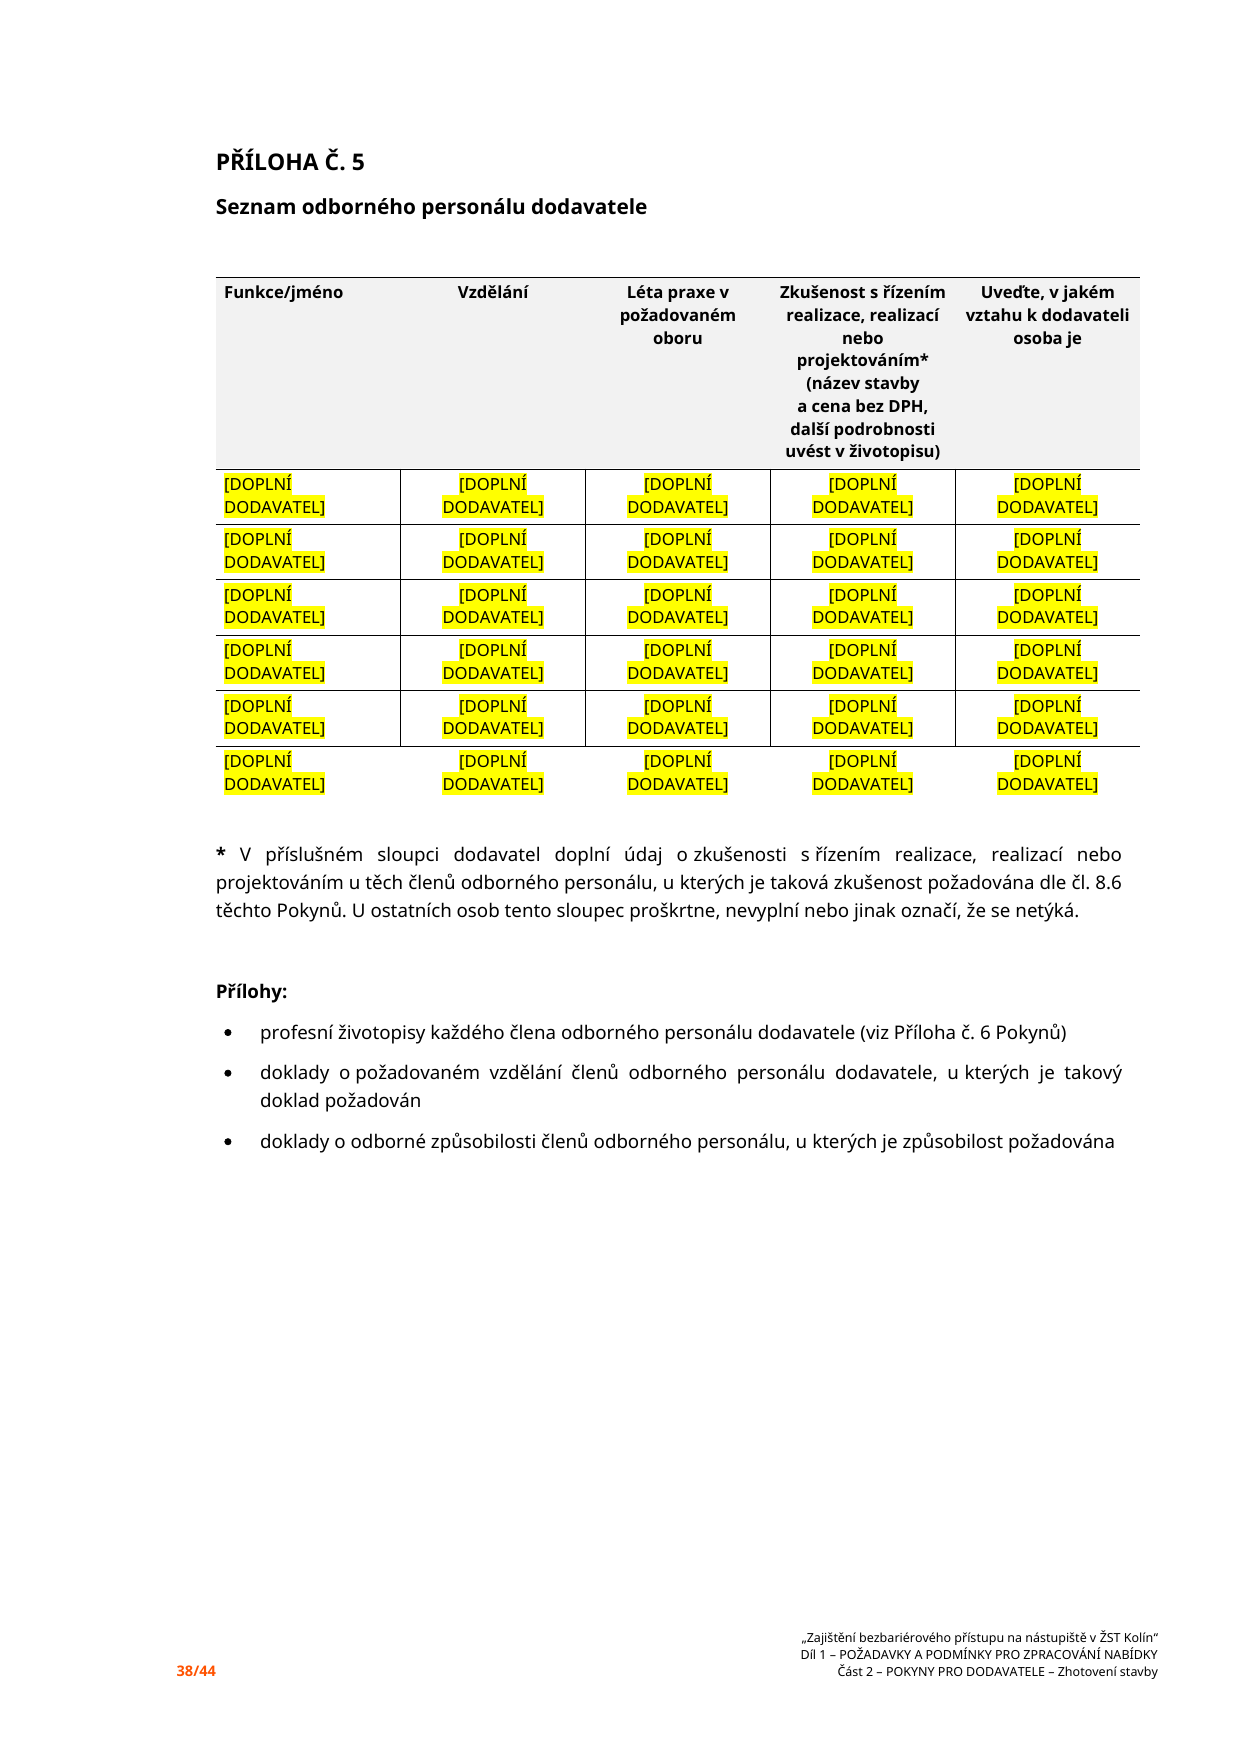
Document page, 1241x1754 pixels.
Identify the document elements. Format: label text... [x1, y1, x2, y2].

table_cell [DOPLNÍ DODAVATEL] [955, 747, 1140, 801]
table_cell [DOPLNÍ DODAVATEL] [400, 747, 585, 801]
table_header Léta praxe v požadovaném oboru [585, 278, 770, 468]
text Seznam odborného personálu dodavatele [216, 192, 1122, 221]
text * V příslušném sloupci dodavatel doplní údaj o zkušenosti s řízením realizace, realizací nebo projektováním u těch členů odborného personálu, u kterých je taková zkušenost požadována dle čl. 8.6 těchto Pokynů. U ostatních osob tento sloupec proškrtne, nevyplní nebo jinak označí, že se netýká. [216, 841, 1122, 923]
table_cell [DOPLNÍ DODAVATEL] [771, 691, 955, 746]
table_cell [DOPLNÍ DODAVATEL] [401, 525, 585, 579]
table_cell [DOPLNÍ DODAVATEL] [956, 580, 1140, 635]
table_cell [DOPLNÍ DODAVATEL] [216, 580, 400, 635]
table_cell [DOPLNÍ DODAVATEL] [216, 691, 400, 746]
table_cell [DOPLNÍ DODAVATEL] [401, 691, 585, 746]
text Přílohy: [216, 978, 1122, 1004]
table_cell [DOPLNÍ DODAVATEL] [956, 525, 1140, 579]
text Příloha č. 5 [216, 146, 1122, 177]
table_cell [DOPLNÍ DODAVATEL] [401, 636, 585, 690]
table_header Zkušenost s řízením realizace, realizací nebo projektováním* (název stavby a cena bez DPH, další podrobnosti uvést v životopisu) [770, 278, 955, 468]
table_cell [DOPLNÍ DODAVATEL] [216, 636, 400, 690]
table_cell [DOPLNÍ DODAVATEL] [771, 470, 955, 524]
table_cell [DOPLNÍ DODAVATEL] [956, 636, 1140, 690]
table_cell [DOPLNÍ DODAVATEL] [216, 470, 400, 524]
table_cell [DOPLNÍ DODAVATEL] [771, 636, 955, 690]
table_cell [DOPLNÍ DODAVATEL] [586, 580, 770, 635]
table_cell [DOPLNÍ DODAVATEL] [586, 636, 770, 690]
text doklady o požadovaném vzdělání členů odborného personálu dodavatele, u kterých je takový doklad požadován [224, 1059, 1122, 1113]
table_cell [DOPLNÍ DODAVATEL] [586, 691, 770, 746]
table_cell [DOPLNÍ DODAVATEL] [216, 747, 400, 801]
table_cell [DOPLNÍ DODAVATEL] [586, 525, 770, 579]
table_cell [DOPLNÍ DODAVATEL] [216, 525, 400, 579]
table_cell [DOPLNÍ DODAVATEL] [401, 580, 585, 635]
table_cell [DOPLNÍ DODAVATEL] [770, 747, 955, 801]
table_header Funkce/jméno [216, 278, 400, 468]
table_cell [DOPLNÍ DODAVATEL] [771, 525, 955, 579]
text doklady o odborné způsobilosti členů odborného personálu, u kterých je způsobilost požadována [224, 1128, 1122, 1154]
table_header Uveďte, v jakém vztahu k dodavateli osoba je [955, 278, 1140, 468]
table_cell [DOPLNÍ DODAVATEL] [956, 691, 1140, 746]
table_header Vzdělání [400, 278, 585, 468]
table_cell [DOPLNÍ DODAVATEL] [771, 580, 955, 635]
table_cell [DOPLNÍ DODAVATEL] [401, 470, 585, 524]
table_cell [DOPLNÍ DODAVATEL] [585, 747, 770, 801]
table_cell [DOPLNÍ DODAVATEL] [956, 470, 1140, 524]
text profesní životopisy každého člena odborného personálu dodavatele (viz Příloha č. 6 Pokynů) [224, 1019, 1122, 1044]
table_cell [DOPLNÍ DODAVATEL] [586, 470, 770, 524]
